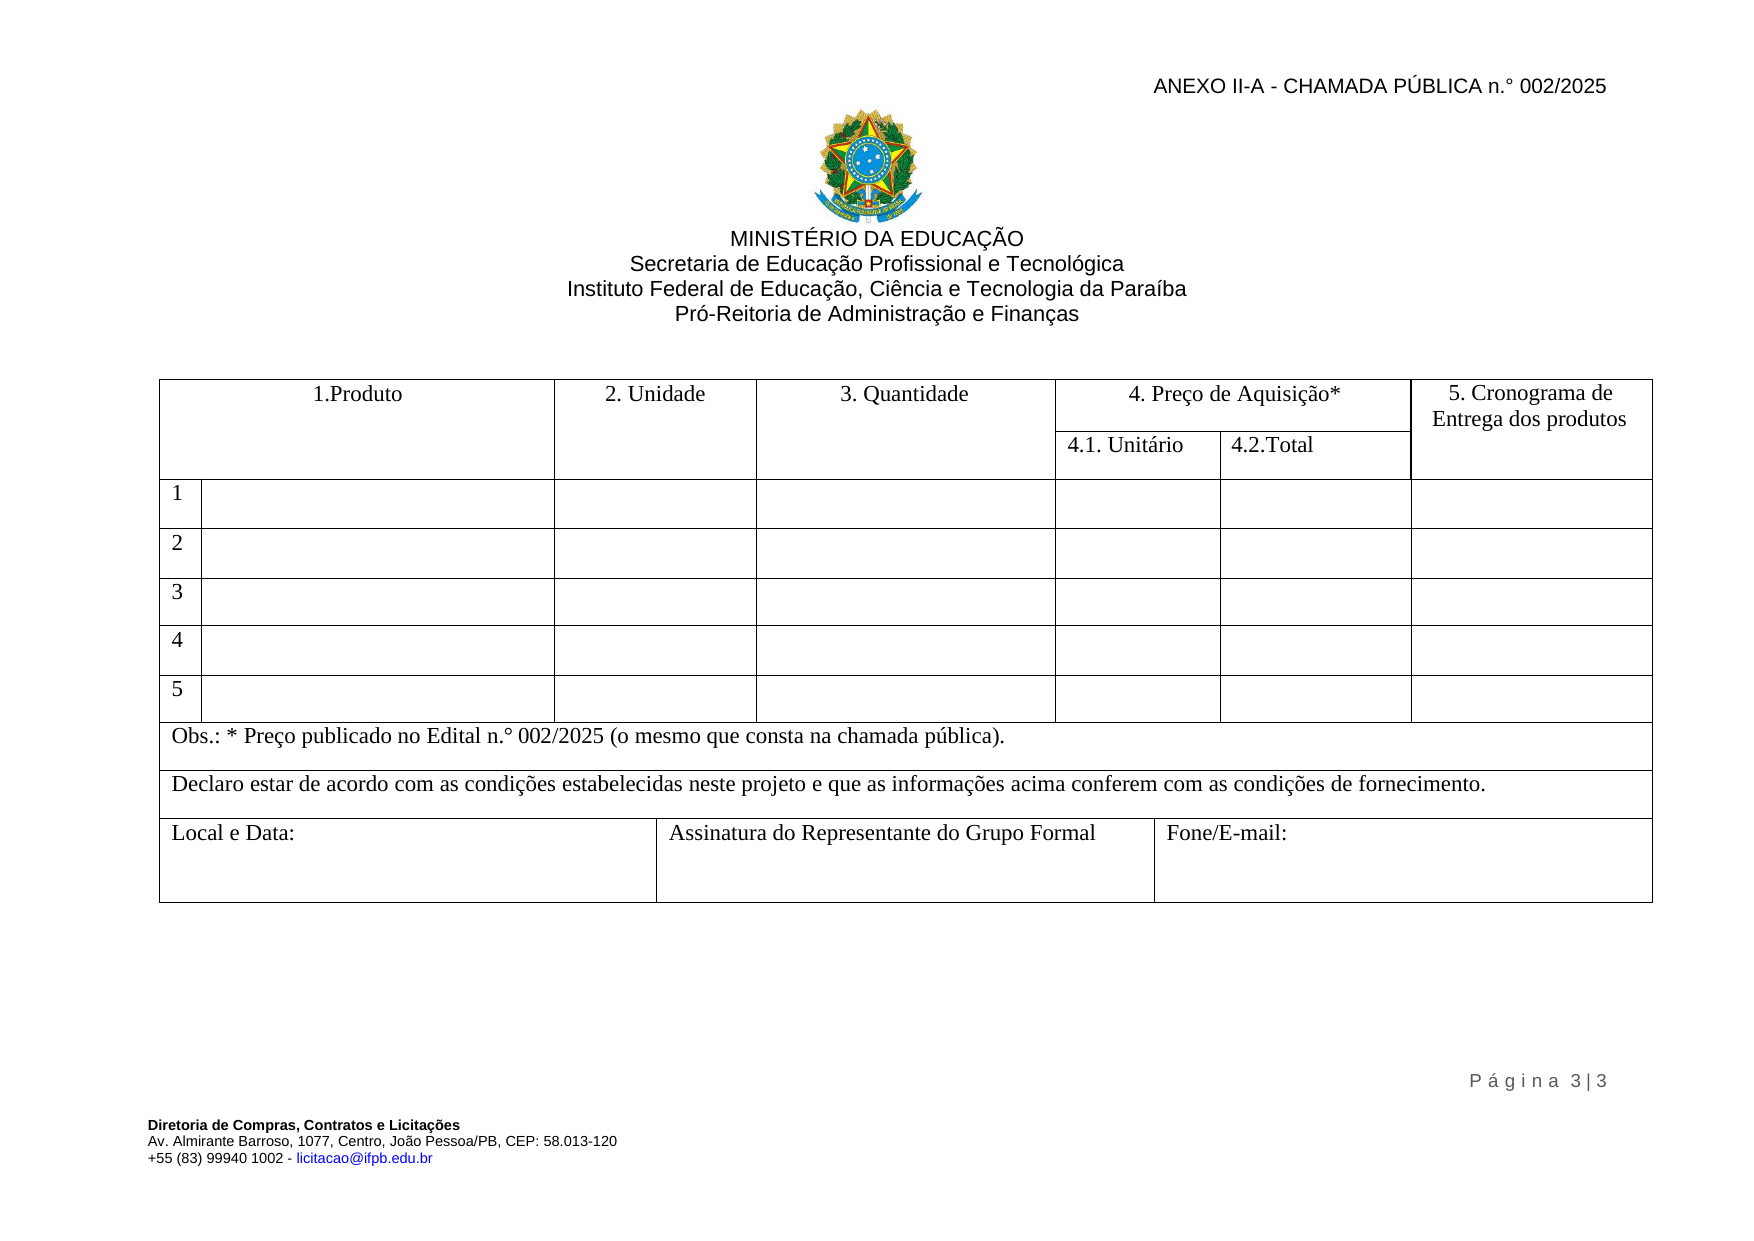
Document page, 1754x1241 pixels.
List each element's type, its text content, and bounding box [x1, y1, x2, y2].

table_cell 5. Cronograma de Entrega dos produtos [1412, 380, 1652, 479]
table_cell [1412, 480, 1652, 528]
table_cell 4 [160, 626, 201, 674]
table_cell [1412, 529, 1652, 578]
table_cell 3 [160, 579, 201, 625]
table_cell [757, 626, 1055, 674]
table_cell [202, 529, 554, 578]
table_cell 4.1. Unitário [1056, 432, 1220, 479]
table_cell 2 [160, 529, 201, 578]
table_cell [1056, 480, 1220, 528]
table_cell [555, 676, 756, 722]
table_cell [757, 579, 1055, 625]
table_cell [757, 529, 1055, 578]
table_cell [555, 529, 756, 578]
table_cell 4. Preço de Aquisição* [1056, 380, 1410, 431]
table_cell 5 [160, 676, 201, 722]
table_cell [1221, 529, 1411, 578]
table_cell [1056, 676, 1220, 722]
table_cell [202, 480, 554, 528]
table_cell [1056, 579, 1220, 625]
table_cell 1.Produto [160, 380, 554, 479]
table_cell 3. Quantidade [757, 380, 1055, 479]
table_cell [1221, 480, 1411, 528]
table_cell [1221, 676, 1411, 722]
table_cell [202, 676, 554, 722]
table_cell [202, 626, 554, 674]
table_cell Fone/E-mail: [1155, 819, 1652, 902]
table_cell [202, 579, 554, 625]
table_cell [1412, 579, 1652, 625]
table_cell Obs.: * Preço publicado no Edital n.° 002/2025 (o mesmo que consta na chamada pública). [160, 723, 1652, 770]
table_cell [1056, 626, 1220, 674]
table_cell 1 [160, 480, 201, 528]
table_cell [555, 626, 756, 674]
table_cell [1221, 626, 1411, 674]
table_cell Declaro estar de acordo com as condições estabelecidas neste projeto e que as informações acima conferem com as condições de fornecimento. [160, 771, 1652, 817]
table_cell [757, 676, 1055, 722]
table_cell [555, 579, 756, 625]
table_cell [555, 480, 756, 528]
picture [810, 106, 926, 226]
table_cell 4.2.Total [1221, 432, 1410, 479]
table_cell [1412, 676, 1652, 722]
table_cell Local e Data: [160, 819, 656, 902]
table_cell Assinatura do Representante do Grupo Formal [657, 819, 1154, 902]
table_cell 2. Unidade [555, 380, 756, 479]
table_cell [1412, 626, 1652, 674]
table_cell [1221, 579, 1411, 625]
table_cell [757, 480, 1055, 528]
table_cell [1056, 529, 1220, 578]
